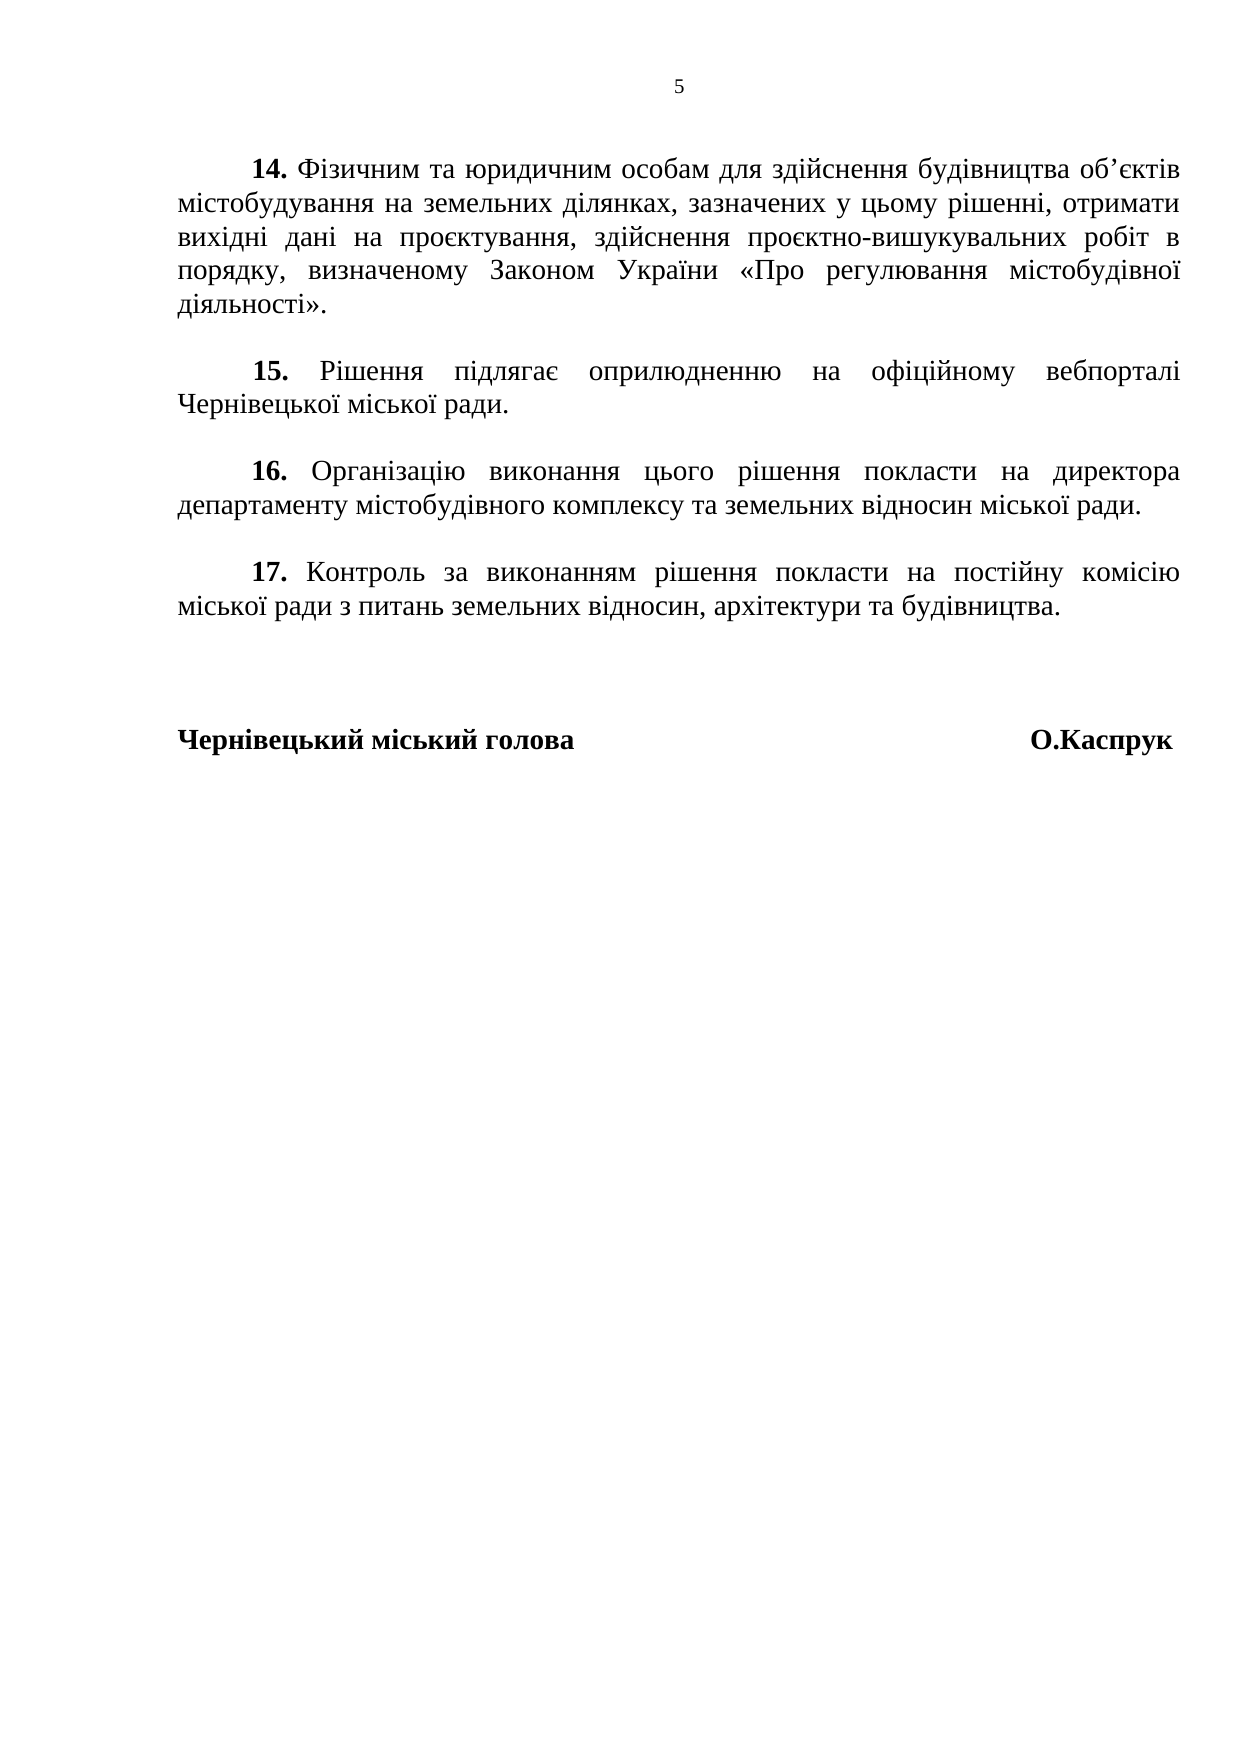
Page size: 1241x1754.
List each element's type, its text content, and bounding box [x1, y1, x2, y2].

text Чернівецький міський голова О.Каспрук [177, 722, 1181, 755]
text 17. Контроль за виконанням рішення покласти на постійну комісію міської ради з питань земельних відносин, архітектури та будівництва. [177, 554, 1181, 621]
text 16. Організацію виконання цього рішення покласти на директора департаменту містобудівного комплексу та земельних відносин міської ради. [177, 453, 1181, 521]
text 15. Рішення підлягає оприлюдненню на офіційному вебпорталі Чернівецької міської ради. [177, 353, 1181, 420]
text 14. Фізичним та юридичним особам для здійснення будівництва об’єктів містобудування на земельних ділянках, зазначених у цьому рішенні, отримати вихідні дані на проєктування, здійснення проєктно-вишукувальних робіт в порядку, визначеному Законом України «Про регулювання містобудівної діяльності». [177, 152, 1181, 319]
